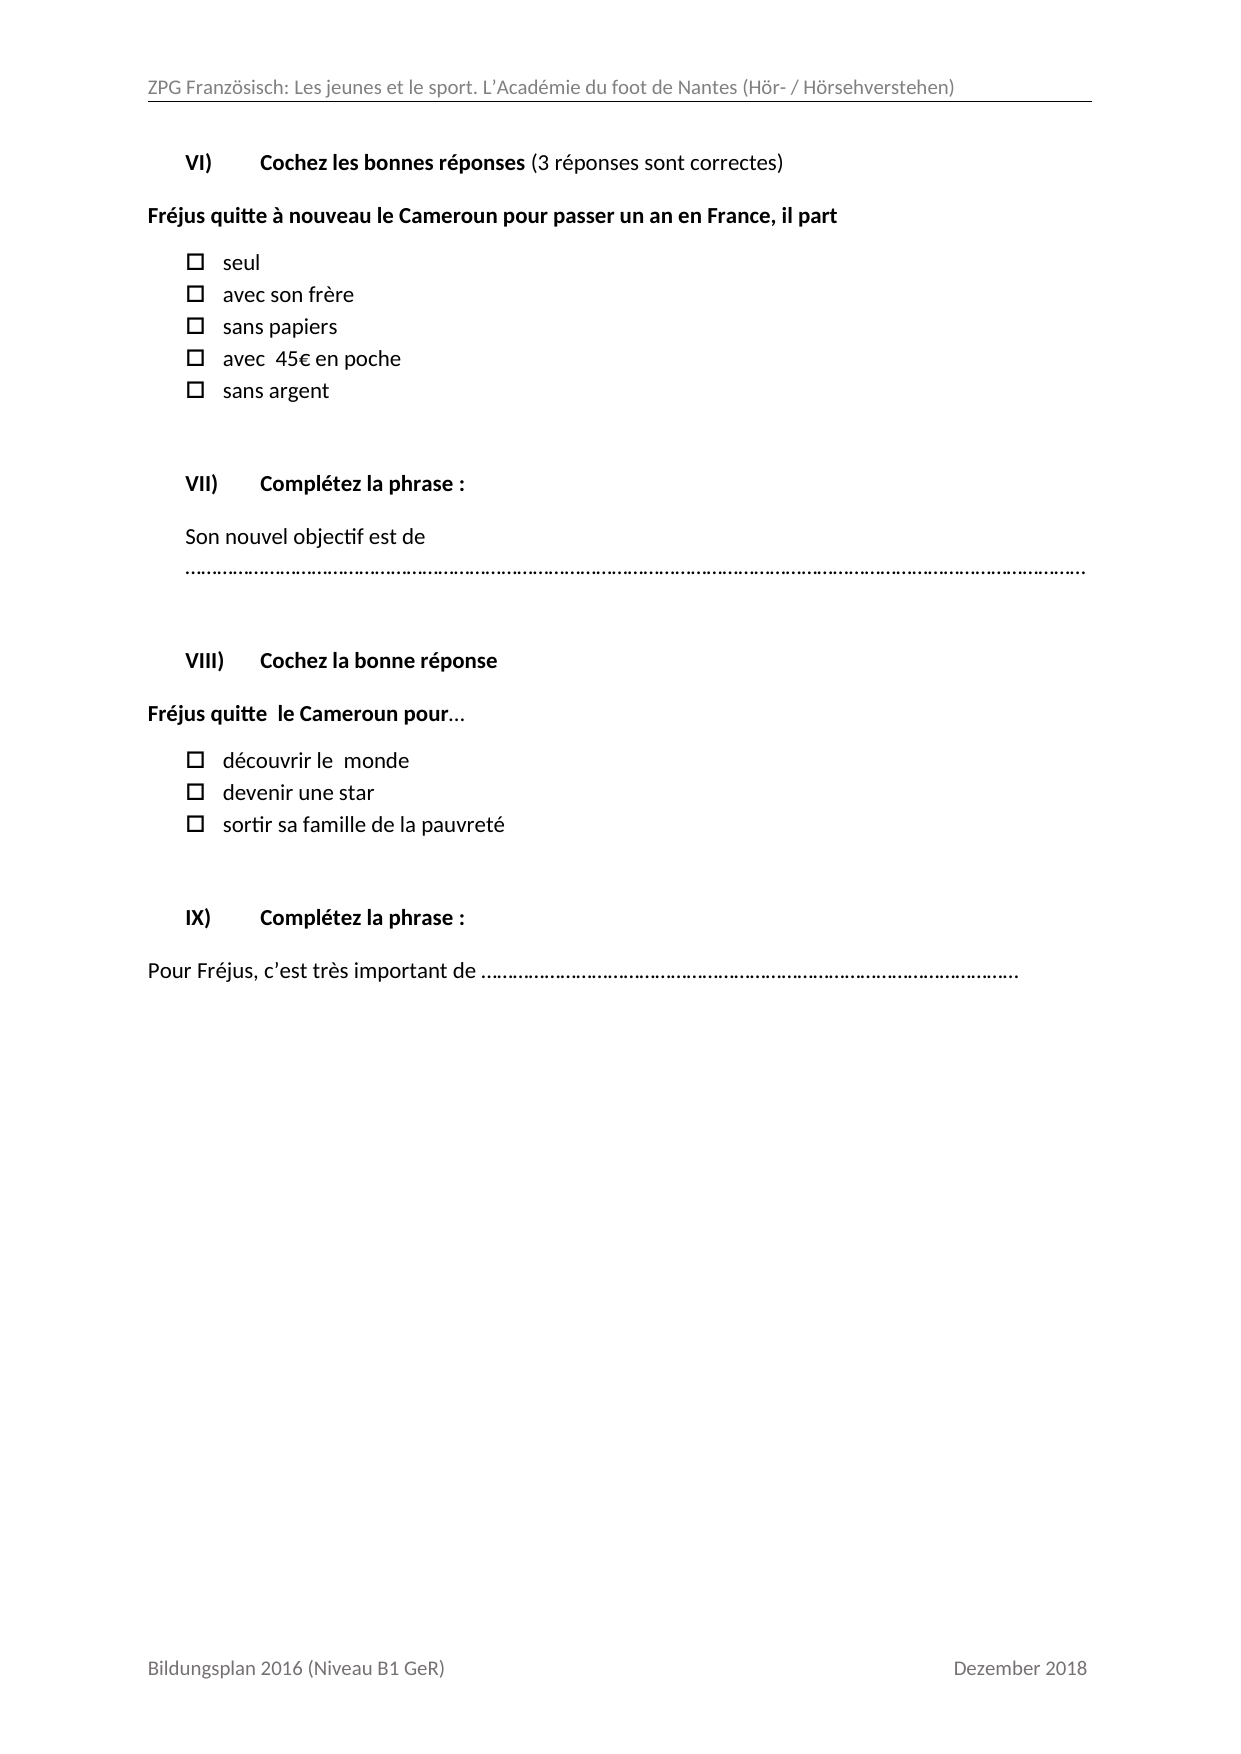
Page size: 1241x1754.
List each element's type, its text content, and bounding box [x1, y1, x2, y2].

list découvrir le monde [185, 746, 1092, 774]
list seul [185, 248, 1092, 276]
text Son nouvel objectif est de ……………………………………………………………………………………………………………………………………………………… [185, 522, 1092, 580]
list Cochez les bonnes réponses (3 réponses sont correctes) [185, 148, 1092, 176]
text Pour Fréjus, c’est très important de ………………………………………………………………………………………… [148, 956, 1092, 984]
list avec 45€ en poche [185, 344, 1092, 372]
list Complétez la phrase : [185, 469, 1092, 497]
list Cochez la bonne réponse [185, 646, 1092, 674]
list devenir une star [185, 778, 1092, 806]
list sans papiers [185, 312, 1092, 340]
list sans argent [185, 376, 1092, 404]
list avec son frère [185, 280, 1092, 308]
text Fréjus quitte à nouveau le Cameroun pour passer un an en France, il part [148, 201, 1092, 229]
list sortir sa famille de la pauvreté [185, 810, 1092, 838]
text Fréjus quitte le Cameroun pour… [148, 699, 1092, 727]
list Complétez la phrase : [185, 903, 1092, 931]
